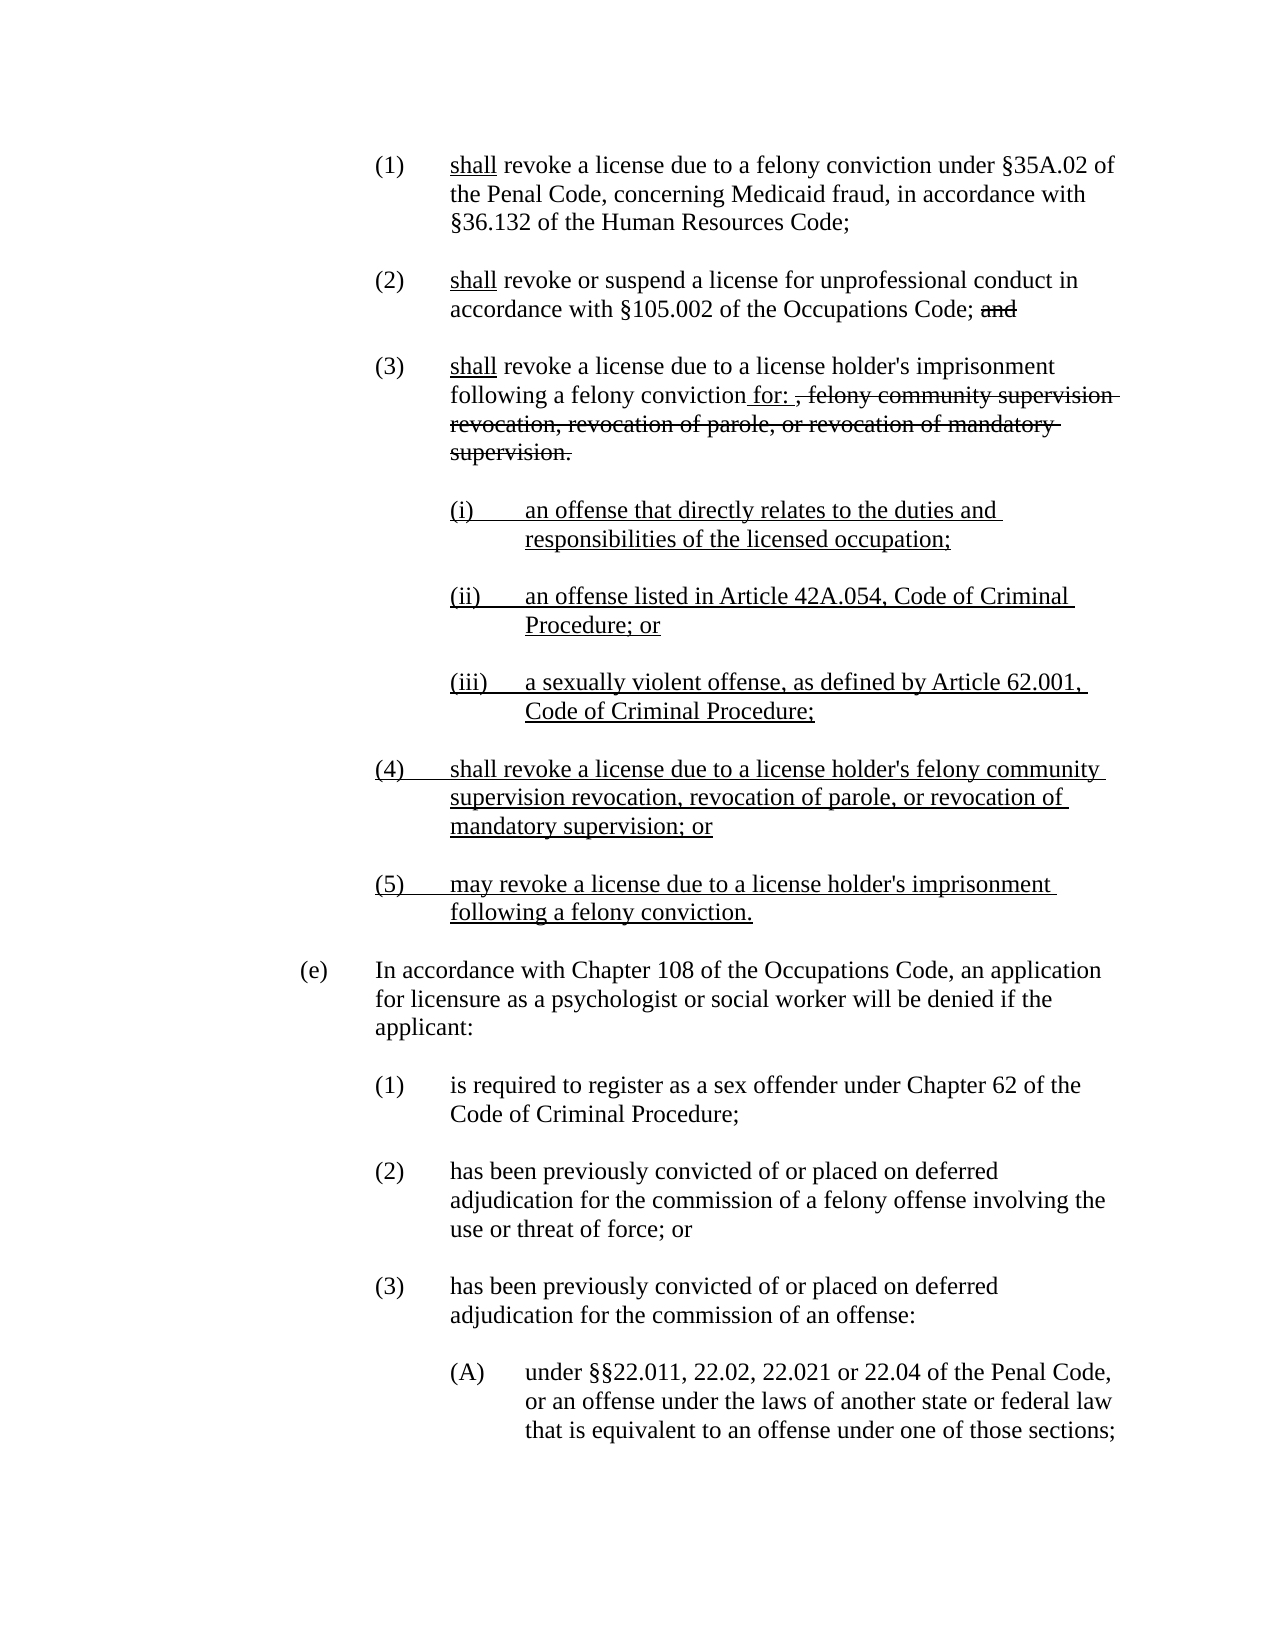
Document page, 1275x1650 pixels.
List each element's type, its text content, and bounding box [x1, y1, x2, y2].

text (A) under §§22.011, 22.02, 22.021 or 22.04 of the Penal Code, or an offense under the laws of another state or federal law that is equivalent to an offense under one of those sections; [450, 1357, 1125, 1444]
text (3) shall revoke a license due to a license holder's imprisonment following a felony conviction for: , felony community supervision revocation, revocation of parole, or revocation of mandatory supervision. [375, 351, 1125, 466]
text (ii) an offense listed in Article 42A.054, Code of Criminal Procedure; or [450, 581, 1125, 639]
text (e) In accordance with Chapter 108 of the Occupations Code, an application for licensure as a psychologist or social worker will be denied if the applicant: [300, 955, 1125, 1041]
text (5) may revoke a license due to a license holder's imprisonment following a felony conviction. [375, 869, 1125, 926]
text (2) has been previously convicted of or placed on deferred adjudication for the commission of a felony offense involving the use or threat of force; or [375, 1156, 1125, 1242]
text (1) shall revoke a license due to a felony conviction under §35A.02 of the Penal Code, concerning Medicaid fraud, in accordance with §36.132 of the Human Resources Code; [375, 150, 1125, 236]
text (iii) a sexually violent offense, as defined by Article 62.001, Code of Criminal Procedure; [450, 667, 1125, 725]
text (4) shall revoke a license due to a license holder's felony community supervision revocation, revocation of parole, or revocation of mandatory supervision; or [375, 754, 1125, 840]
text (1) is required to register as a sex offender under Chapter 62 of the Code of Criminal Procedure; [375, 1070, 1125, 1127]
text (3) has been previously convicted of or placed on deferred adjudication for the commission of an offense: [375, 1271, 1125, 1329]
text (2) shall revoke or suspend a license for unprofessional conduct in accordance with §105.002 of the Occupations Code; and [375, 265, 1125, 322]
text (i) an offense that directly relates to the duties and responsibilities of the licensed occupation; [450, 495, 1125, 552]
